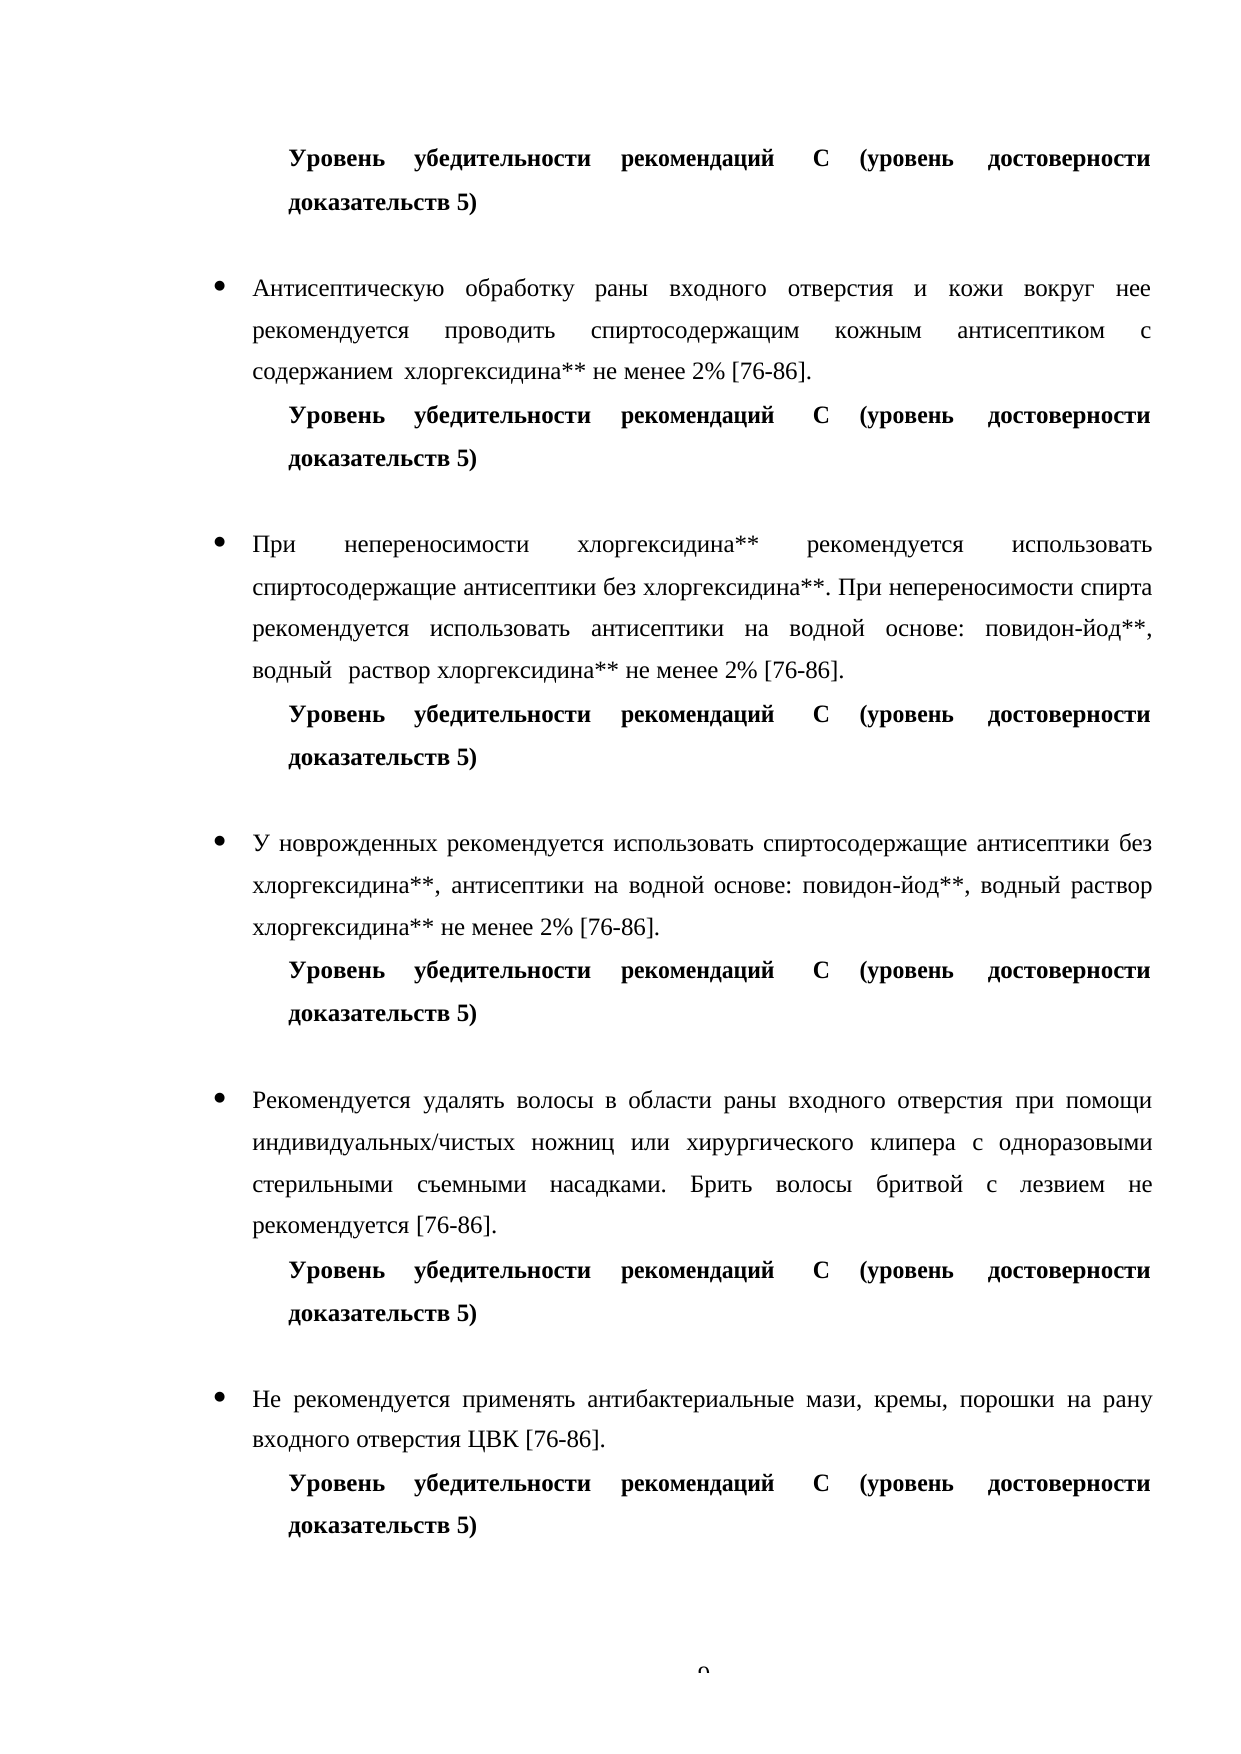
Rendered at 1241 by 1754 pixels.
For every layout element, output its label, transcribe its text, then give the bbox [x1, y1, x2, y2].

subtitle Уровень убедительности рекомендаций С (уровень достоверности доказательств 5) [288, 400, 1152, 472]
list У новрожденных рекомендуется использовать спиртосодержащие антисептики без хлоргексидина**, антисептики на водной основе: повидон-йод**, водный раствор хлоргексидина** не менее 2% [76-86]. [214, 828, 1153, 941]
list Не рекомендуется применять антибактериальные мази, кремы, порошки на рану входного отверстия ЦВК [76-86]. [214, 1384, 1153, 1453]
subtitle Уровень убедительности рекомендаций С (уровень достоверности доказательств 5) [288, 956, 1152, 1027]
subtitle Уровень убедительности рекомендаций С (уровень достоверности доказательств 5) [288, 1255, 1152, 1326]
list При непереносимости хлоргексидина** рекомендуется использовать спиртосодержащие антисептики без хлоргексидина**. При непереносимости спирта рекомендуется использовать антисептики на водной основе: повидон-йод**, водный раствор хлоргексидина** не менее 2% [76-86]. [214, 529, 1153, 684]
subtitle Уровень убедительности рекомендаций С (уровень достоверности доказательств 5) [288, 699, 1152, 771]
list Антисептическую обработку раны входного отверстия и кожи вокруг нее рекомендуется проводить спиртосодержащим кожным антисептиком с содержанием хлоргексидина** не менее 2% [76-86]. [214, 273, 1151, 385]
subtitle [288, 143, 1152, 215]
subtitle Уровень убедительности рекомендаций С (уровень достоверности доказательств 5) [288, 1468, 1152, 1539]
list Рекомендуется удалять волосы в области раны входного отверстия при помощи индивидуальных/чистых ножниц или хирургического клипера с одноразовыми стерильными съемными насадками. Брить волосы бритвой с лезвием не рекомендуется [76-86]. [214, 1085, 1153, 1239]
